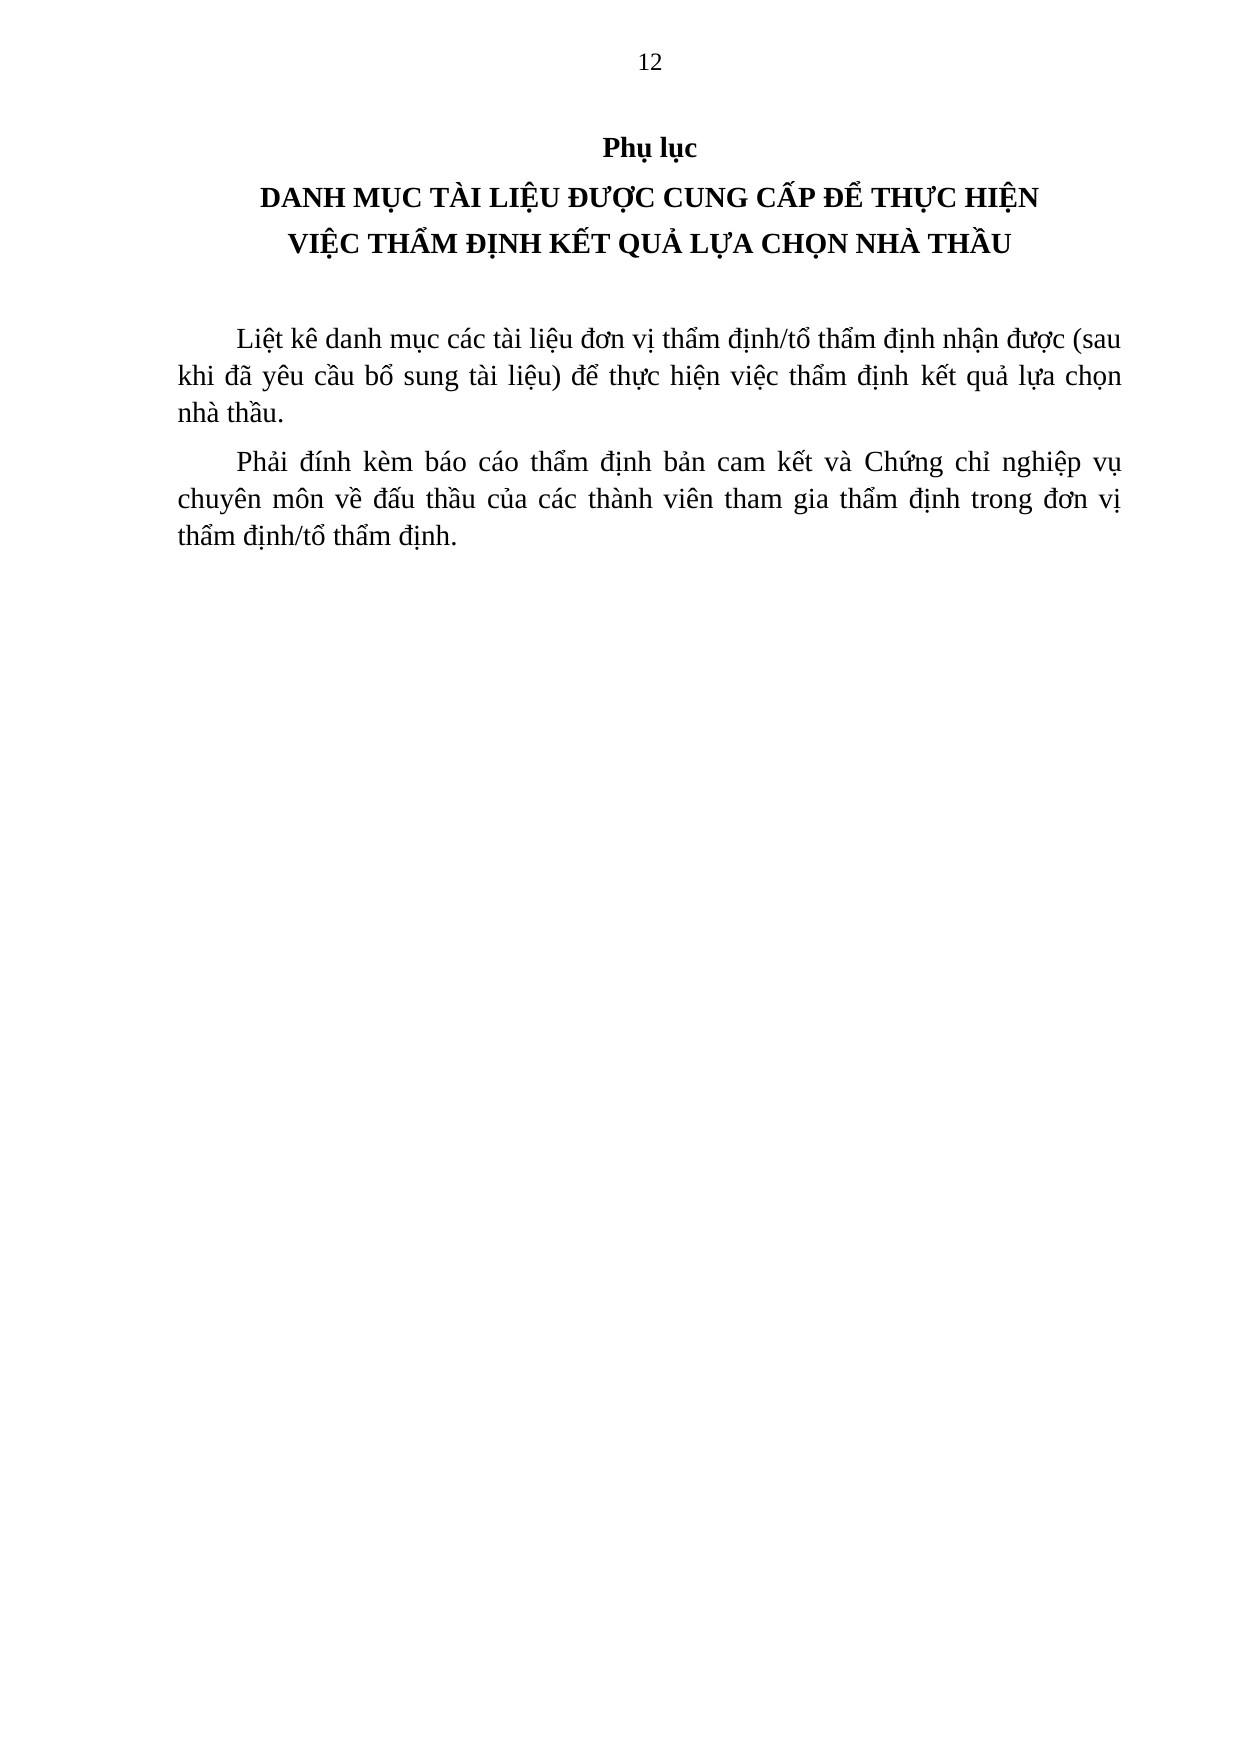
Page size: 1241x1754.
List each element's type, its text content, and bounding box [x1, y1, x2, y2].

text Phải đính kèm báo cáo thẩm định bản cam kết và Chứng chỉ nghiệp vụ chuyên môn về đấu thầu của các thành viên tham gia thẩm định trong đơn vị thẩm định/tổ thẩm định. [177, 444, 1122, 552]
text DANH MỤC TÀI LIỆU ĐƯỢC CUNG CẤP ĐỂ THỰC HIỆN [177, 180, 1122, 213]
text VIỆC THẨM ĐỊNH KẾT QUẢ LỰA CHỌN NHÀ THẦU [177, 226, 1122, 259]
text Phụ lục [177, 131, 1122, 164]
text Liệt kê danh mục các tài liệu đơn vị thẩm định/tổ thẩm định nhận được (sau khi đã yêu cầu bổ sung tài liệu) để thực hiện việc thẩm định kết quả lựa chọn nhà thầu. [177, 321, 1122, 429]
